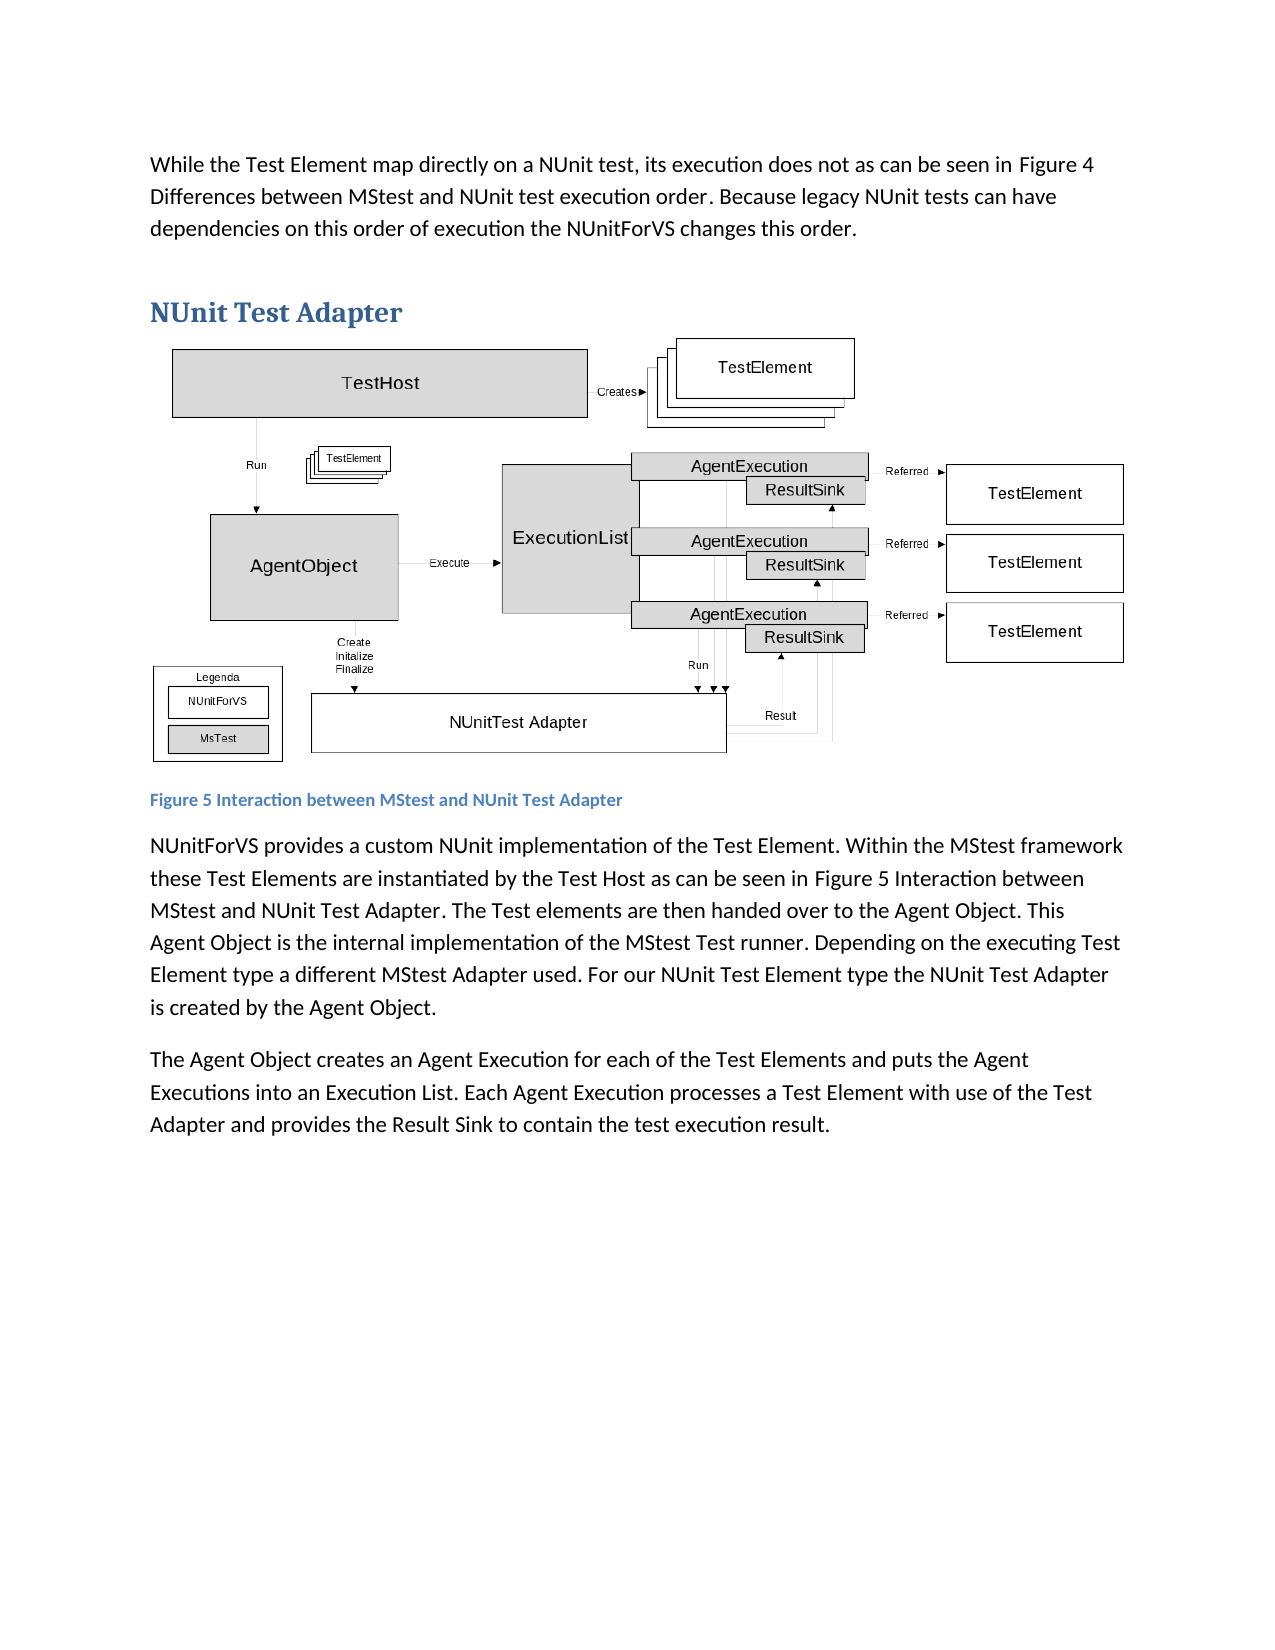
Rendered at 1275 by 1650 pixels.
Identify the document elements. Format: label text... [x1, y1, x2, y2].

text The Agent Object creates an Agent Execution for each of the Test Elements and puts the Agent Executions into an Execution List. Each Agent Execution processes a Test Element with use of the Test Adapter and provides the Result Sink to contain the test execution result. [150, 1046, 1125, 1138]
subtitle NUnit Test Adapter [150, 297, 1125, 330]
text While the Test Element map directly on a NUnit test, its execution does not as can be seen in Figure 4 Differences between MStest and NUnit test execution order. Because legacy NUnit tests can have dependencies on this order of execution the NUnitForVS changes this order. [150, 150, 1125, 242]
text NUnitForVS provides a custom NUnit implementation of the Test Element. Within the MStest framework these Test Elements are instantiated by the Test Host as can be seen in Figure 5 Interaction between MStest and NUnit Test Adapter. The Test elements are then handed over to the Agent Object. This Agent Object is the internal implementation of the MStest Test runner. Depending on the executing Test Element type a different MStest Adapter used. For our NUnit Test Element type the NUnit Test Adapter is created by the Agent Object. [150, 832, 1125, 1021]
